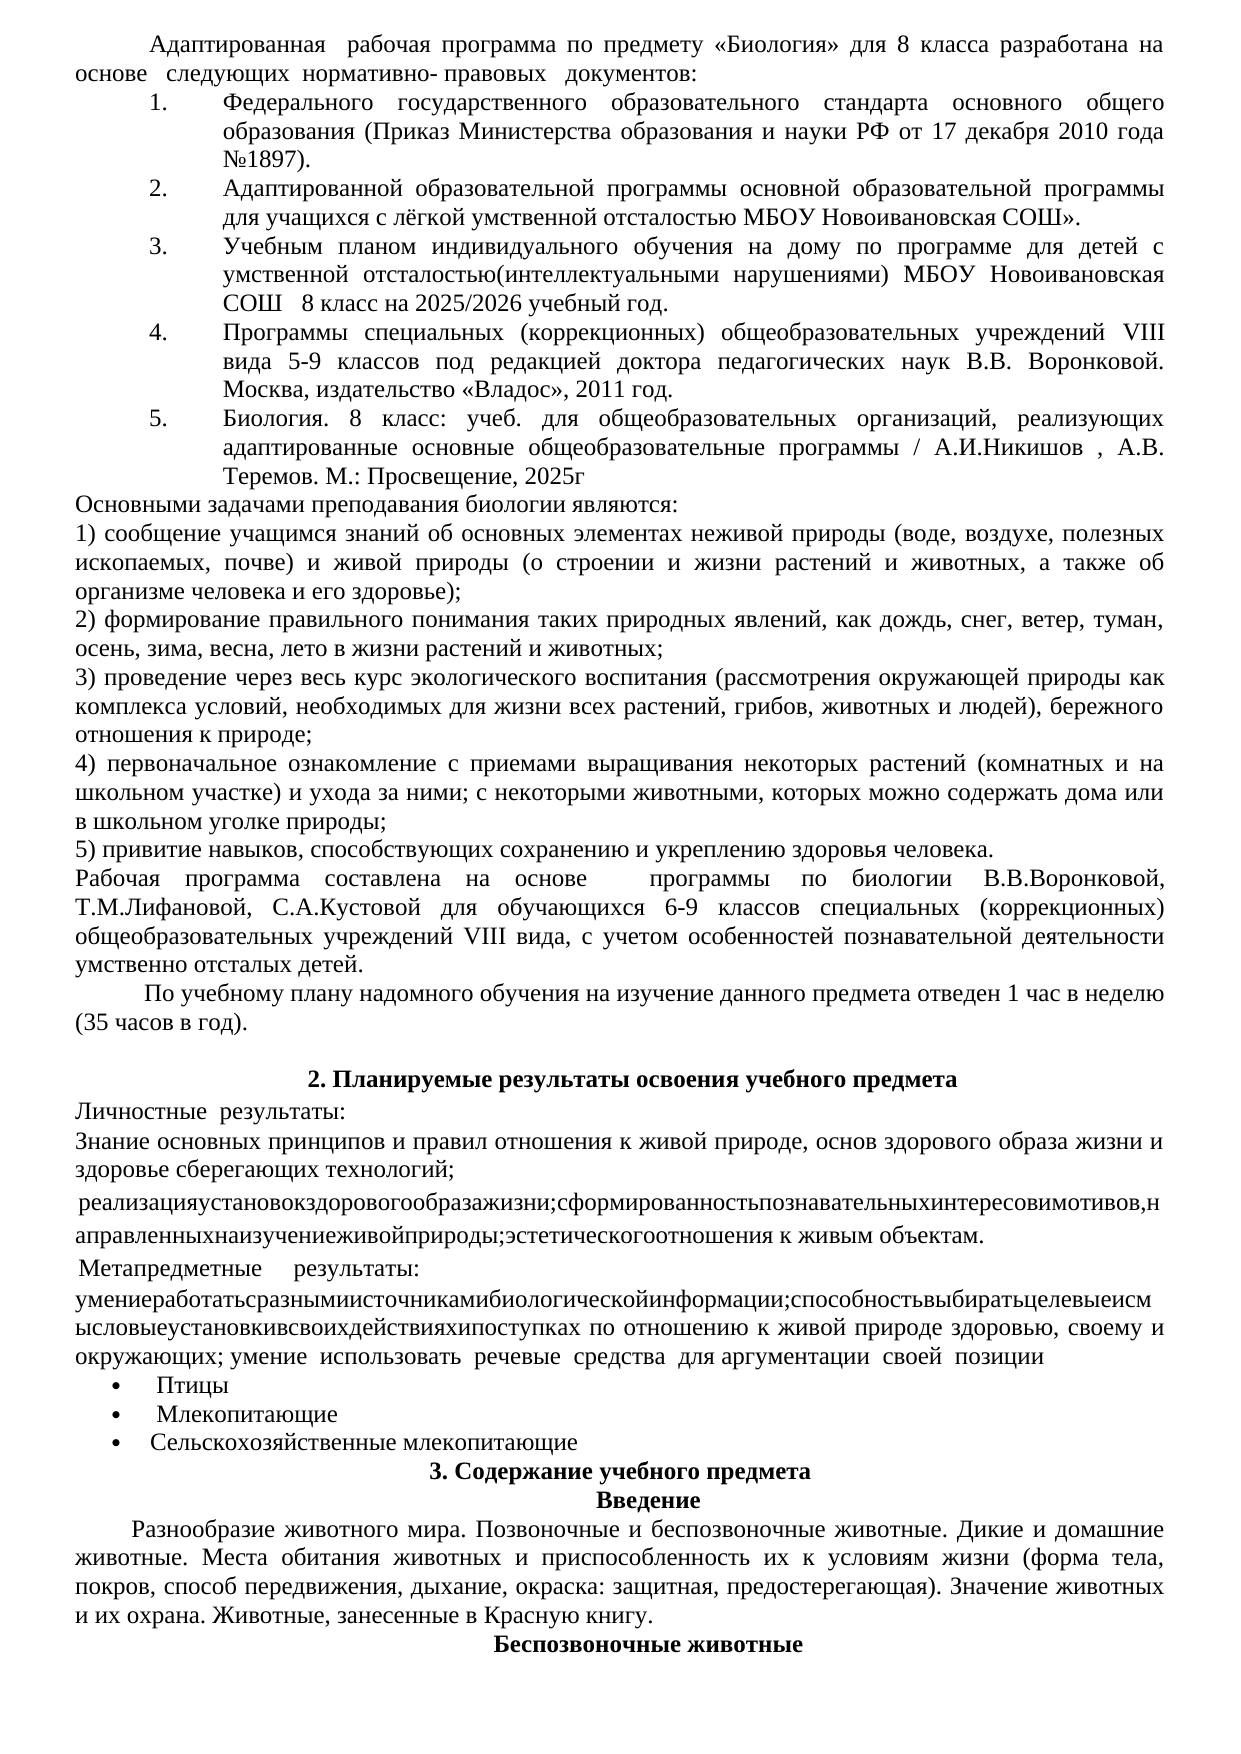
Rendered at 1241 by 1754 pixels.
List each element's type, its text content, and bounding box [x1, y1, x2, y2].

list Знание основных принципов и правил отношения к живой природе, основ здорового образа жизни и здоровье сберегающих технологий; [75, 1126, 1165, 1183]
text Рабочая программа составлена на основе программы по биологии В.В.Воронковой, Т.М.Лифановой, С.А.Кустовой для обучающихся 6-9 классов специальных (коррекционных) общеобразовательных учреждений VIII вида, с учетом особенностей познавательной деятельности умственно отсталых детей. [75, 863, 1165, 978]
text По учебному плану надомного обучения на изучение данного предмета отведен 1 час в неделю (35 часов в год). [75, 978, 1165, 1036]
text 2) формирование правильного понимания таких природных явлений, как дождь, снег, ветер, туман, осень, зима, весна, лето в жизни растений и животных; [75, 604, 1165, 662]
text 1) сообщение учащимся знаний об основных элементах неживой природы (воде, воздухе, полезных ископаемых, почве) и живой природы (о строении и жизни растений и животных, а также об организме человека и его здоровье); [75, 518, 1165, 604]
text реализацияустановокздоровогообразажизни;сформированностьпознавательныхинтересовимотивов,направленныхнаизучениеживойприроды;эстетическогоотношения к живым объектам. [75, 1183, 1165, 1250]
list Программы специальных (коррекционных) общеобразовательных учреждений VIII вида 5-9 классов под редакцией доктора педагогических наук В.В. Воронковой. Москва, издательство «Владос», 2011 год. [149, 317, 1165, 403]
text 3. Содержание учебного предмета [75, 1456, 1165, 1485]
list Млекопитающие [112, 1399, 1165, 1427]
list Адаптированной образовательной программы основной образовательной программы для учащихся с лёгкой умственной отсталостью МБОУ Новоивановская СОШ». [149, 173, 1165, 231]
text Беспозвоночные животные [75, 1629, 1165, 1657]
text 2. Планируемые результаты освоения учебного предмета [75, 1064, 1165, 1093]
list Сельскохозяйственные млекопитающие [112, 1427, 1165, 1456]
text Метапредметные результаты: [75, 1250, 1165, 1284]
text Личностные результаты: [75, 1093, 1165, 1126]
list Учебным планом индивидуального обучения на дому по программе для детей с умственной отсталостью(интеллектуальными нарушениями) МБОУ Новоивановская СОШ 8 класс на 2025/2026 учебный год. [149, 231, 1165, 317]
text 3) проведение через весь курс экологического воспитания (рассмотрения окружающей природы как комплекса условий, необходимых для жизни всех растений, грибов, животных и людей), бережного отношения к природе; [75, 662, 1165, 748]
list Федерального государственного образовательного стандарта основного общего образования (Приказ Министерства образования и науки РФ от 17 декабря 2010 года №1897). [149, 87, 1165, 173]
text 4) первоначальное ознакомление с приемами выращивания некоторых растений (комнатных и на школьном участке) и ухода за ними; с некоторыми животными, которых можно содержать дома или в школьном уголке природы; [75, 748, 1165, 834]
text Введение [75, 1485, 1165, 1514]
text Основными задачами преподавания биологии являются: [75, 489, 1165, 518]
list Биология. 8 класс: учеб. для общеобразовательных организаций, реализующих адаптированные основные общеобразовательные программы / А.И.Никишов , А.В. Теремов. М.: Просвещение, 2025г [149, 403, 1165, 489]
text умениеработатьсразнымиисточникамибиологическойинформации;способностьвыбиратьцелевыеисмысловыеустановкивсвоихдействияхипоступках по отношению к живой природе здоровью, своему и окружающих; умение использовать речевые средства для аргументации своей позиции [75, 1284, 1165, 1370]
text 5) привитие навыков, способствующих сохранению и укреплению здоровья человека. [75, 834, 1165, 863]
list Птицы [112, 1370, 1165, 1399]
text Разнообразие животного мира. Позвоночные и беспозвоночные животные. Дикие и домашние животные. Места обитания животных и приспособленность их к условиям жизни (форма тела, покров, способ передвижения, дыхание, окраска: защитная, предостерегающая). Значение животных и их охрана. Животные, занесенные в Красную книгу. [75, 1514, 1165, 1629]
text Адаптированная рабочая программа по предмету «Биология» для 8 класса разработана на основе следующих нормативно- правовых документов: [75, 29, 1165, 87]
